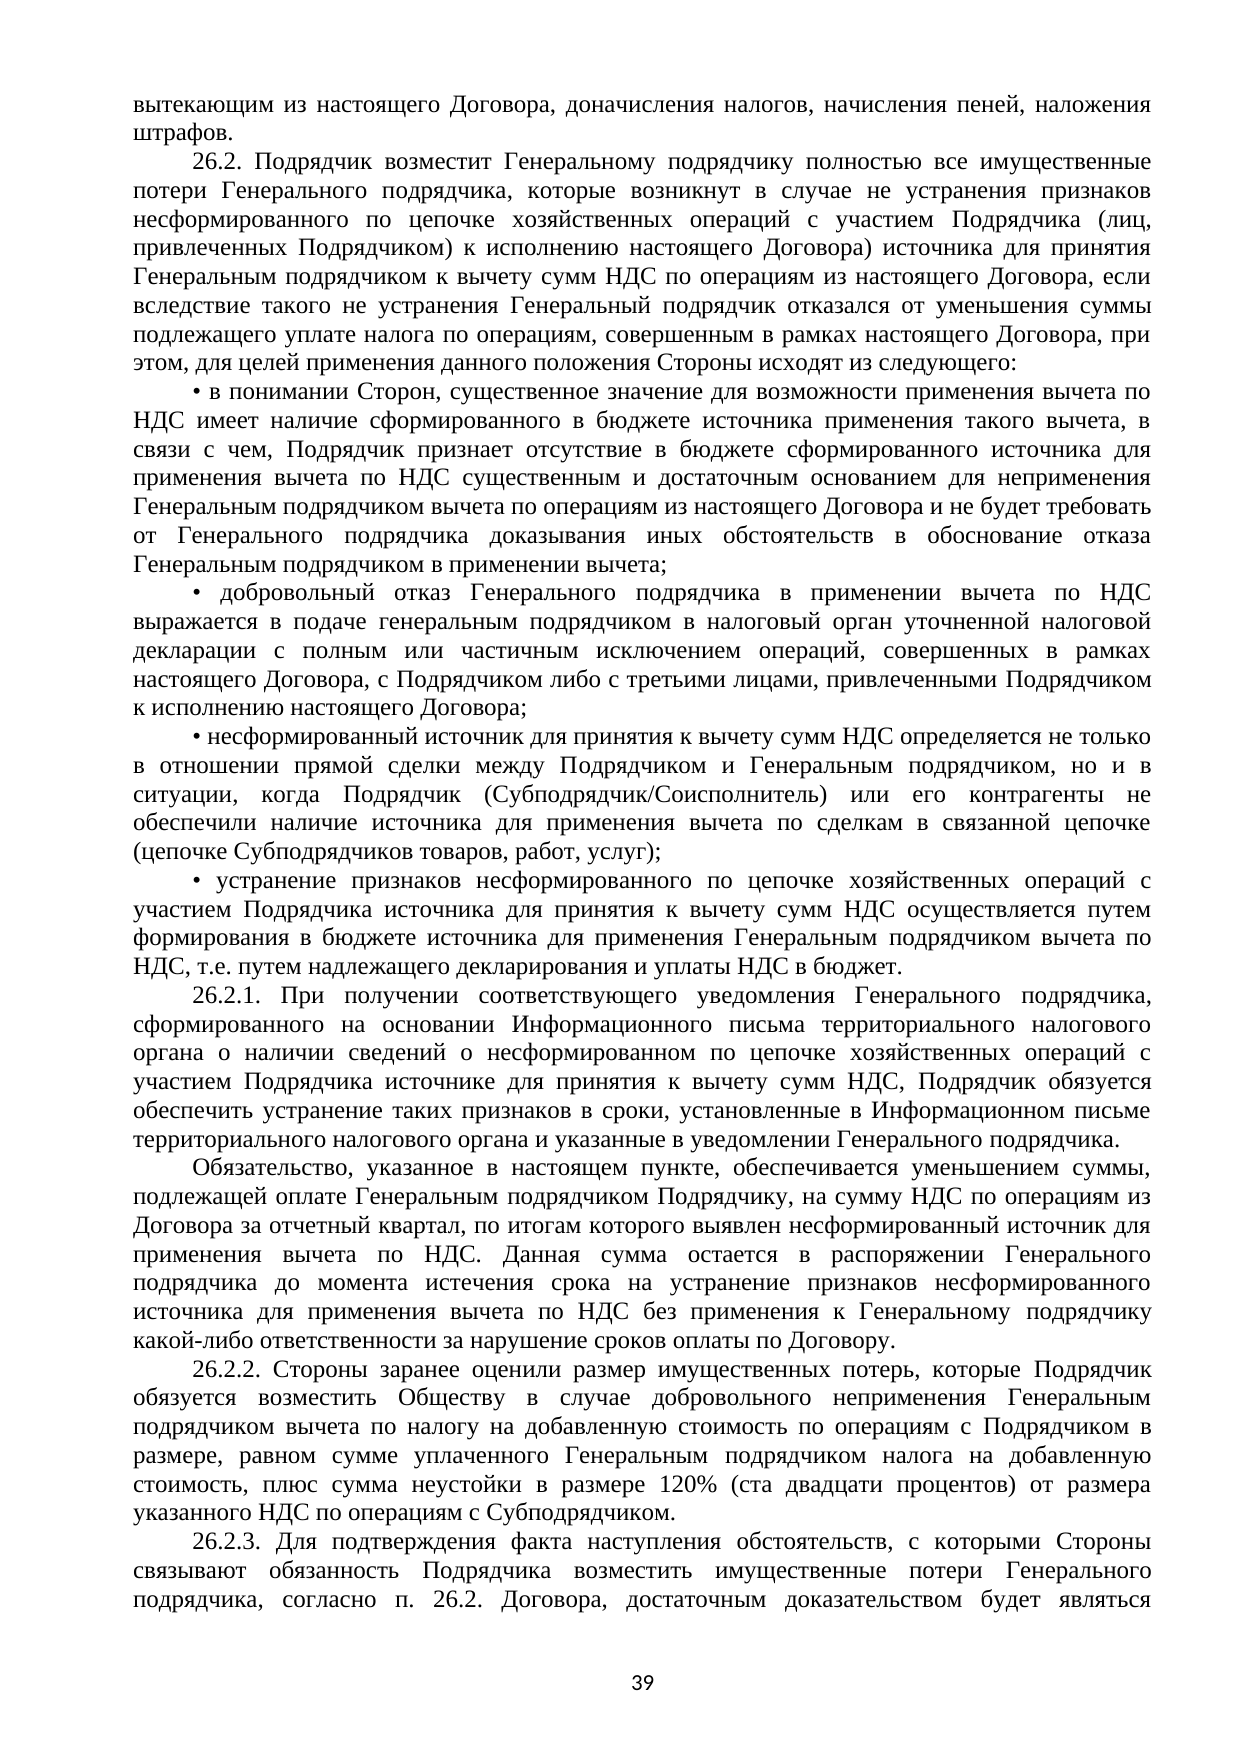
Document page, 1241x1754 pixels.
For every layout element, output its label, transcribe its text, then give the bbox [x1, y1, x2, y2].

text 26.2.1. При получении соответствующего уведомления Генерального подрядчика, сформированного на основании Информационного письма территориального налогового органа о наличии сведений о несформированном по цепочке хозяйственных операций с участием Подрядчика источнике для принятия к вычету сумм НДС, Подрядчик обязуется обеспечить устранение таких признаков в сроки, установленные в Информационном письме территориального налогового органа и указанные в уведомлении Генерального подрядчика. [133, 980, 1152, 1152]
text • в понимании Сторон, существенное значение для возможности применения вычета по НДС имеет наличие сформированного в бюджете источника применения такого вычета, в связи с чем, Подрядчик признает отсутствие в бюджете сформированного источника для применения вычета по НДС существенным и достаточным основанием для неприменения Генеральным подрядчиком вычета по операциям из настоящего Договора и не будет требовать от Генерального подрядчика доказывания иных обстоятельств в обоснование отказа Генеральным подрядчиком в применении вычета; [133, 376, 1152, 577]
text • несформированный источник для принятия к вычету сумм НДС определяется не только в отношении прямой сделки между Подрядчиком и Генеральным подрядчиком, но и в ситуации, когда Подрядчик (Субподрядчик/Соисполнитель) или его контрагенты не обеспечили наличие источника для применения вычета по сделкам в связанной цепочке (цепочке Субподрядчиков товаров, работ, услуг); [133, 721, 1152, 865]
text 26.2. Подрядчик возместит Генеральному подрядчику полностью все имущественные потери Генерального подрядчика, которые возникнут в случае не устранения признаков несформированного по цепочке хозяйственных операций с участием Подрядчика (лиц, привлеченных Подрядчиком) к исполнению настоящего Договора) источника для принятия Генеральным подрядчиком к вычету сумм НДС по операциям из настоящего Договора, если вследствие такого не устранения Генеральный подрядчик отказался от уменьшения суммы подлежащего уплате налога по операциям, совершенным в рамках настоящего Договора, при этом, для целей применения данного положения Стороны исходят из следующего: [133, 146, 1152, 376]
text Обязательство, указанное в настоящем пункте, обеспечивается уменьшением суммы, подлежащей оплате Генеральным подрядчиком Подрядчику, на сумму НДС по операциям из Договора за отчетный квартал, по итогам которого выявлен несформированный источник для применения вычета по НДС. Данная сумма остается в распоряжении Генерального подрядчика до момента истечения срока на устранение признаков несформированного источника для применения вычета по НДС без применения к Генеральному подрядчику какой-либо ответственности за нарушение сроков оплаты по Договору. [133, 1152, 1152, 1354]
text • добровольный отказ Генерального подрядчика в применении вычета по НДС выражается в подаче генеральным подрядчиком в налоговый орган уточненной налоговой декларации с полным или частичным исключением операций, совершенных в рамках настоящего Договора, с Подрядчиком либо с третьими лицами, привлеченными Подрядчиком к исполнению настоящего Договора; [133, 577, 1152, 721]
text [133, 89, 1152, 146]
text 26.2.2. Стороны заранее оценили размер имущественных потерь, которые Подрядчик обязуется возместить Обществу в случае добровольного неприменения Генеральным подрядчиком вычета по налогу на добавленную стоимость по операциям с Подрядчиком в размере, равном сумме уплаченного Генеральным подрядчиком налога на добавленную стоимость, плюс сумма неустойки в размере 120% (ста двадцати процентов) от размера указанного НДС по операциям с Субподрядчиком. [133, 1354, 1152, 1526]
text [133, 1526, 1152, 1612]
text • устранение признаков несформированного по цепочке хозяйственных операций с участием Подрядчика источника для принятия к вычету сумм НДС осуществляется путем формирования в бюджете источника для применения Генеральным подрядчиком вычета по НДС, т.е. путем надлежащего декларирования и уплаты НДС в бюджет. [133, 865, 1152, 980]
